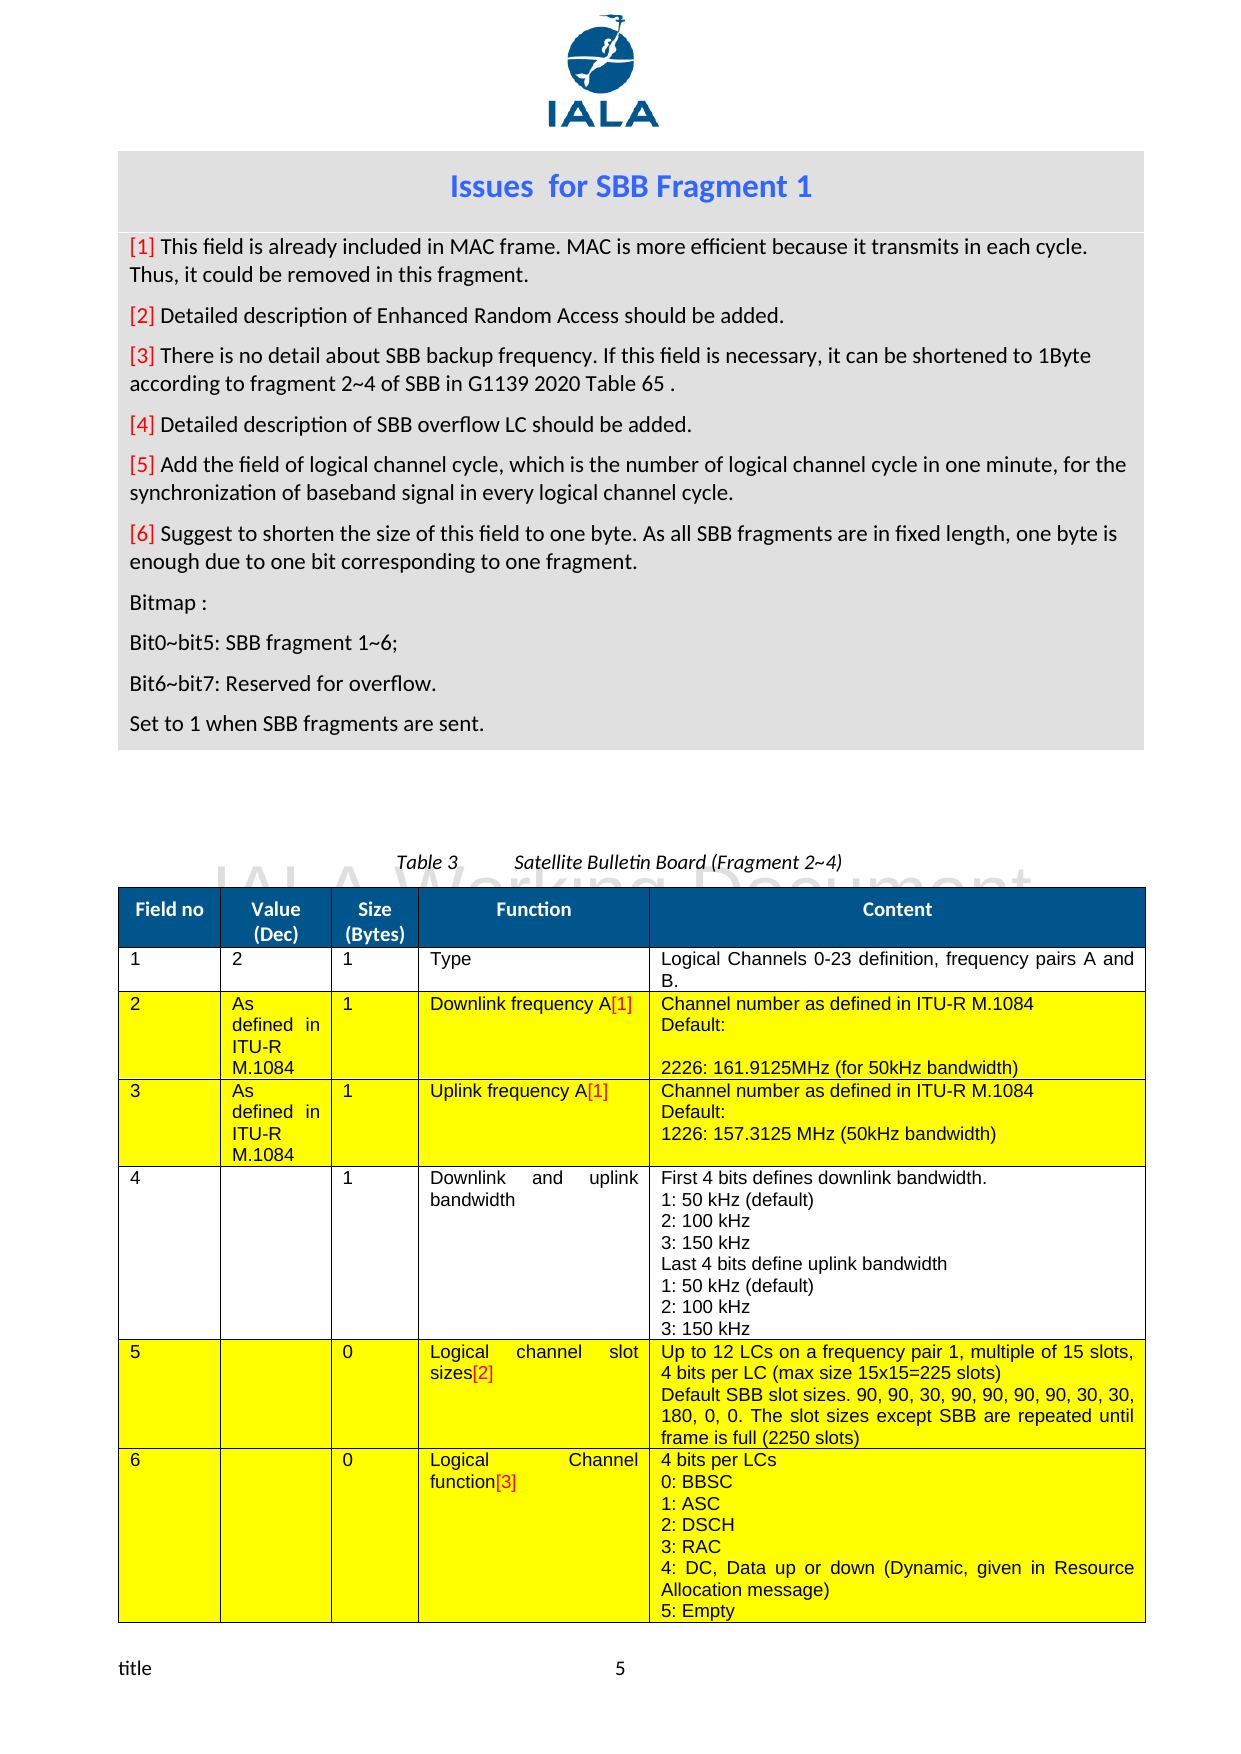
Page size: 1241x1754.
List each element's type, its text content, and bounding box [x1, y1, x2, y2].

text Satellite Bulletin Board (Fragment 2~4) [118, 849, 1122, 874]
table_cell 2 [119, 992, 220, 1078]
table_cell Downlink and uplink bandwidth [419, 1167, 649, 1339]
table_cell 5 [119, 1340, 220, 1448]
table_header Field no [119, 888, 220, 947]
table_cell 2 [221, 948, 331, 991]
table_cell 4 [119, 1167, 220, 1339]
table_cell [1] This field is already included in MAC frame. MAC is more efficient because it transmits in each cycle. Thus, it could be removed in this fragment. [118, 233, 1144, 301]
table_cell Downlink frequency A[1] [419, 992, 649, 1078]
table_cell 3 [119, 1080, 220, 1166]
table_cell As defined in ITU-R M.1084 [221, 1080, 331, 1166]
table_cell [221, 1449, 331, 1622]
table_cell Logical channel slot sizes[2] [419, 1340, 649, 1448]
table_cell 1 [119, 948, 220, 991]
picture [542, 4, 662, 133]
table_cell 6 [119, 1449, 220, 1622]
table_cell Type [419, 948, 649, 991]
table_cell [3] There is no detail about SBB backup frequency. If this field is necessary, it can be shortened to 1Byte according to fragment 2~4 of SBB in G1139 2020 Table 65 . [118, 341, 1144, 410]
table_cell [650, 1449, 1145, 1622]
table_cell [419, 1449, 649, 1622]
table_cell Uplink frequency A[1] [419, 1080, 649, 1166]
table_cell [5] Add the field of logical channel cycle, which is the number of logical channel cycle in one minute, for the synchronization of baseband signal in every logical channel cycle. [118, 451, 1144, 519]
table_cell 0 [332, 1449, 418, 1622]
table_cell [2] Detailed description of Enhanced Random Access should be added. [118, 301, 1144, 341]
table_cell [4] Detailed description of SBB overflow LC should be added. [118, 410, 1144, 451]
table_cell 1 [332, 1080, 418, 1166]
table_cell [221, 1340, 331, 1448]
table_cell Logical Channels 0-23 definition, frequency pairs A and B. [650, 948, 1145, 991]
table_cell 1 [332, 1167, 418, 1339]
table_header Issues for SBB Fragment 1 [118, 151, 1144, 232]
table_cell [221, 1167, 331, 1339]
table_cell 0 [332, 1340, 418, 1448]
table_header Function [419, 888, 649, 947]
table_cell As defined in ITU-R M.1084 [221, 992, 331, 1078]
table_cell 1 [332, 948, 418, 991]
table_header Value (Dec) [221, 888, 331, 947]
table_cell 1 [332, 992, 418, 1078]
table_cell Channel number as defined in ITU-R M.1084 Default: 1226: 157.3125 MHz (50kHz bandwidth) [650, 1080, 1145, 1166]
table_header Content [650, 888, 1145, 947]
table_cell Channel number as defined in ITU-R M.1084 Default: 2226: 161.9125MHz (for 50kHz bandwidth) [650, 992, 1145, 1078]
table_cell [6] Suggest to shorten the size of this field to one byte. As all SBB fragments are in fixed length, one byte is enough due to one bit corresponding to one fragment. Bitmap : Bit0~bit5: SBB fragment 1~6; Bit6~bit7: Reserved for overflow. Set to 1 when SBB fragments are sent. [118, 519, 1144, 750]
table_header Size (Bytes) [332, 888, 418, 947]
